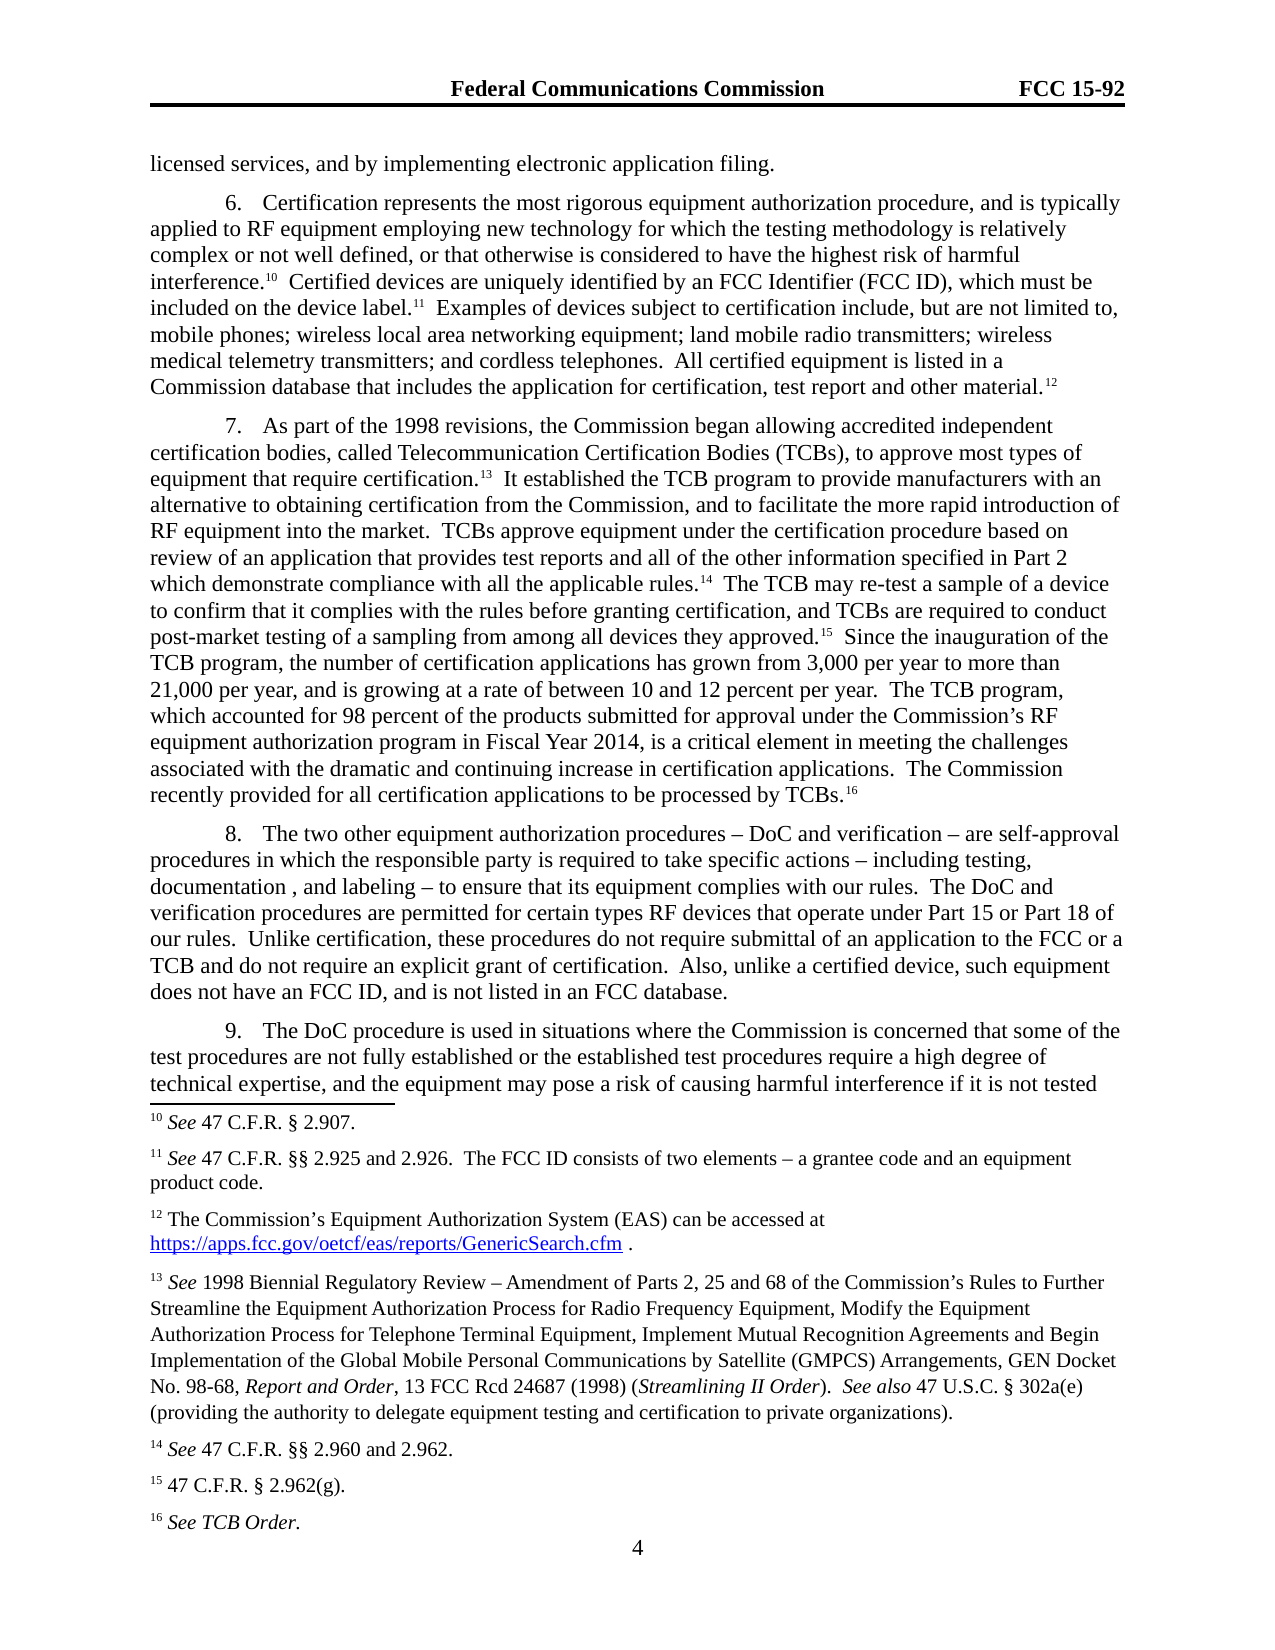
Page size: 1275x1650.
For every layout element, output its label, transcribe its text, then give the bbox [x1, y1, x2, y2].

text The two other equipment authorization procedures – DoC and verification – are self-approval procedures in which the responsible party is required to take specific actions – including testing, documentation , and labeling – to ensure that its equipment complies with our rules. The DoC and verification procedures are permitted for certain types RF devices that operate under Part 15 or Part 18 of our rules. Unlike certification, these procedures do not require submittal of an application to the FCC or a TCB and do not require an explicit grant of certification. Also, unlike a certified device, such equipment does not have an FCC ID, and is not listed in an FCC database. [150, 820, 1125, 1004]
text The DoC procedure is used in situations where the Commission is concerned that some of the test procedures are not fully established or the established test procedures require a high degree of technical expertise, and the equipment may pose a risk of causing harmful interference if it is not tested properly. It requires the responsible party, in addition to taking the necessary steps to ensure that the equipment complies with the appropriate technical standards, to use a recognized accredited test laboratory when testing devices. The responsible party also must include a compliance information statement with the product that identifies the product and a responsible party within the United States. A wide variety of devices are currently subject to the DoC procedures, including personal computers and peripherals, consumer ISM equipment such as microwave ovens, radio receivers, and TV interface devices. [150, 1017, 1125, 1096]
text As part of the 1998 revisions, the Commission began allowing accredited independent certification bodies, called Telecommunication Certification Bodies (TCBs), to approve most types of equipment that require certification. It established the TCB program to provide manufacturers with an alternative to obtaining certification from the Commission, and to facilitate the more rapid introduction of RF equipment into the market. TCBs approve equipment under the certification procedure based on review of an application that provides test reports and all of the other information specified in Part 2 which demonstrate compliance with all the applicable rules. The TCB may re-test a sample of a device to confirm that it complies with the rules before granting certification, and TCBs are required to conduct post-market testing of a sampling from among all devices they approved. Since the inauguration of the TCB program, the number of certification applications has grown from 3,000 per year to more than 21,000 per year, and is growing at a rate of between 10 and 12 percent per year. The TCB program, which accounted for 98 percent of the products submitted for approval under the Commission’s RF equipment authorization program in Fiscal Year 2014, is a critical element in meeting the challenges associated with the dramatic and continuing increase in certification applications. The Commission recently provided for all certification applications to be processed by TCBs. [150, 412, 1125, 807]
text Certification represents the most rigorous equipment authorization procedure, and is typically applied to RF equipment employing new technology for which the testing methodology is relatively complex or not well defined, or that otherwise is considered to have the highest risk of harmful interference. Certified devices are uniquely identified by an FCC Identifier (FCC ID), which must be included on the device label. Examples of devices subject to certification include, but are not limited to, mobile phones; wireless local area networking equipment; land mobile radio transmitters; wireless medical telemetry transmitters; and cordless telephones. All certified equipment is listed in a Commission database that includes the application for certification, test report and other material. [150, 189, 1125, 400]
